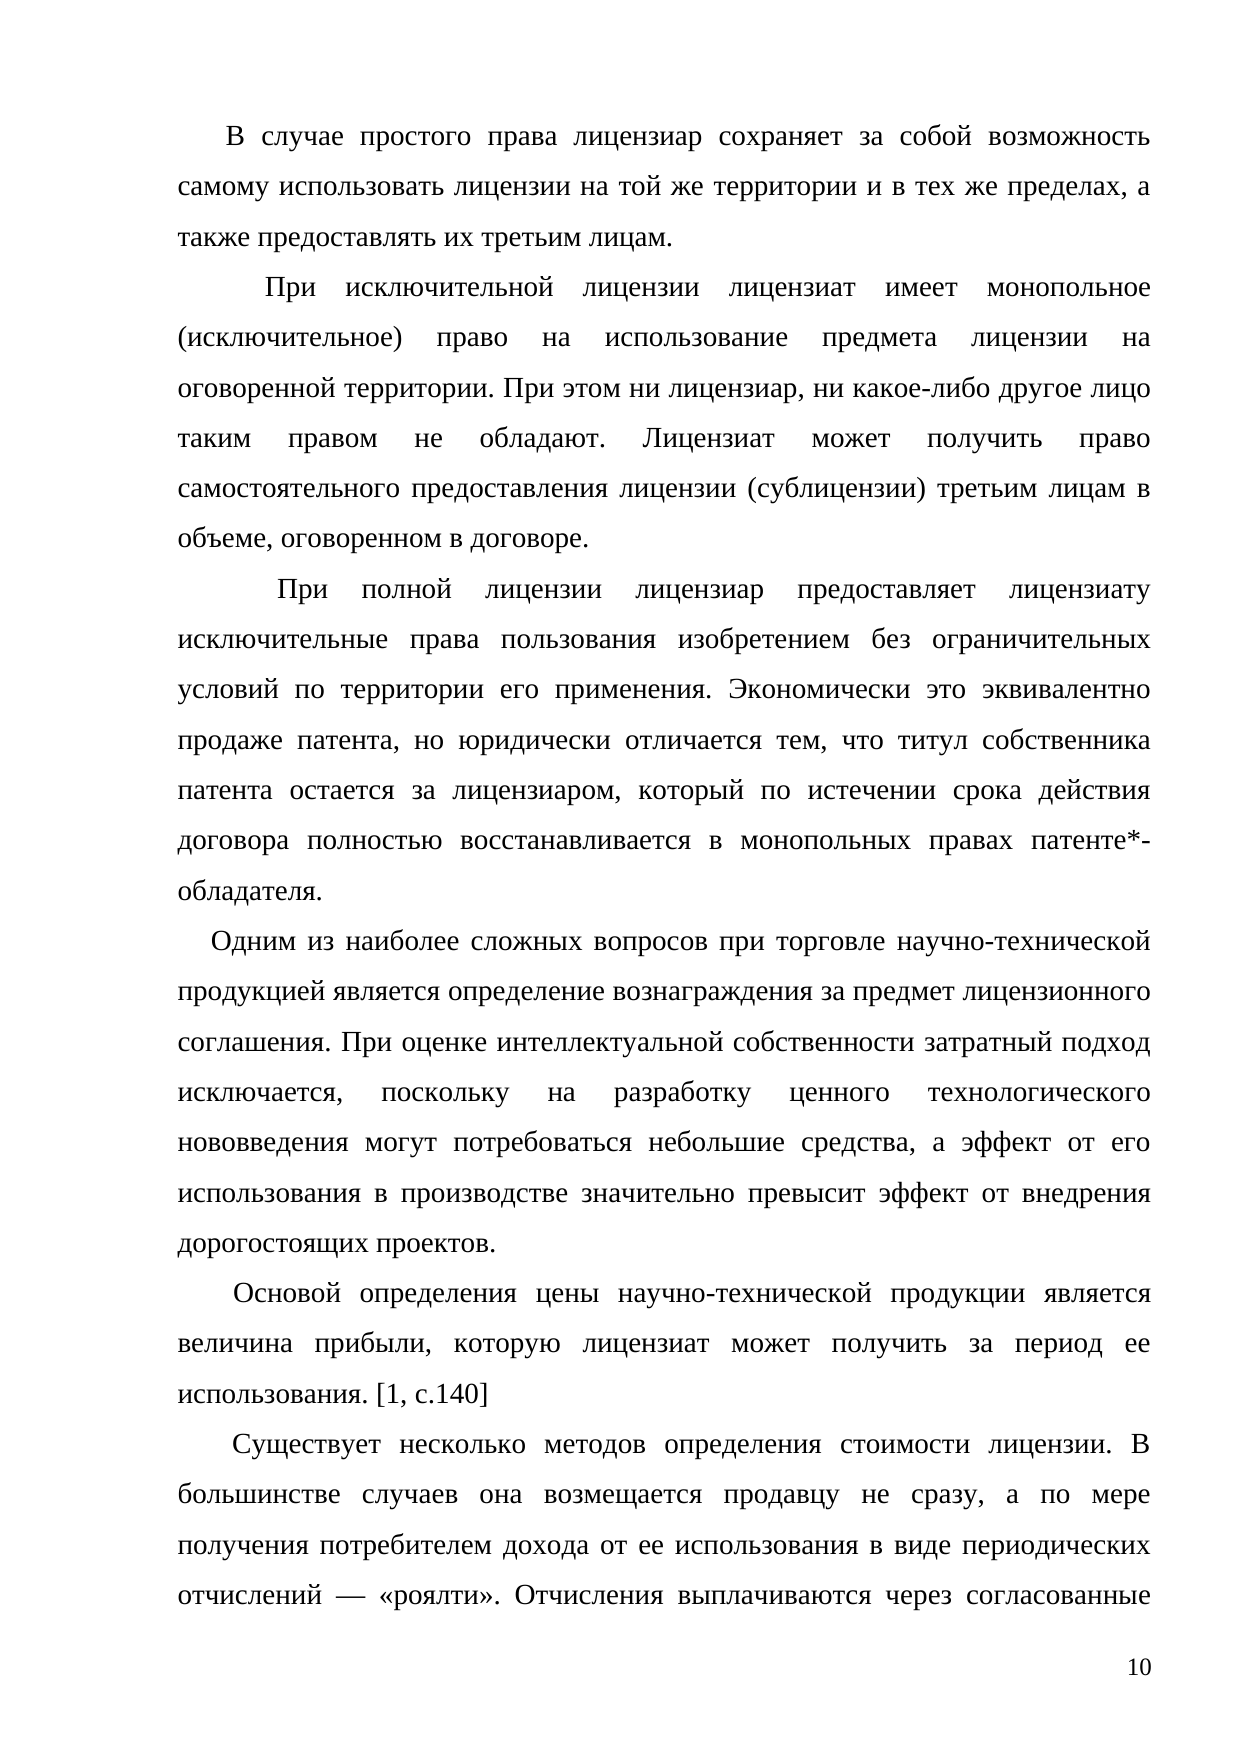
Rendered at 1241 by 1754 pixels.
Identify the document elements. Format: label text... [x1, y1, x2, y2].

text При полной лицензии лицензиар предоставляет лицензиату исключительные права пользования изобретением без ограничительных условий по территории его применения. Экономически это эквивалентно продаже патента, но юридически отличается тем, что титул собственника патента остается за лицензиаром, который по истечении срока действия договора полностью восстанавливается в монопольных правах патенте*-обладателя. [177, 571, 1152, 906]
text При исключительной лицензии лицензиат имеет монопольное (исключительное) право на использование предмета лицензии на оговоренной территории. При этом ни лицензиар, ни какое-либо другое лицо таким правом не обладают. Лицензиат может получить право самостоятельного предоставления лицензии (сублицензии) третьим лицам в объеме, оговоренном в договоре. [177, 269, 1152, 554]
text Основой определения цены научно-технической продукции является величина прибыли, которую лицензиат может получить за период ее использования. [1, c.140] [177, 1275, 1152, 1409]
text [177, 1426, 1152, 1611]
text Одним из наиболее сложных вопросов при торговле научно-технической продукцией является определение вознаграждения за предмет лицензионного соглашения. При оценке интеллектуальной собственности затратный подход исключается, поскольку на разработку ценного технологического нововведения могут потребоваться небольшие средства, а эффект от его использования в производстве значительно превысит эффект от внедрения дорогостоящих проектов. [177, 923, 1152, 1258]
text В случае простого права лицензиар сохраняет за собой возможность самому использовать лицензии на той же территории и в тех же пределах, а также предоставлять их третьим лицам. [177, 118, 1152, 252]
